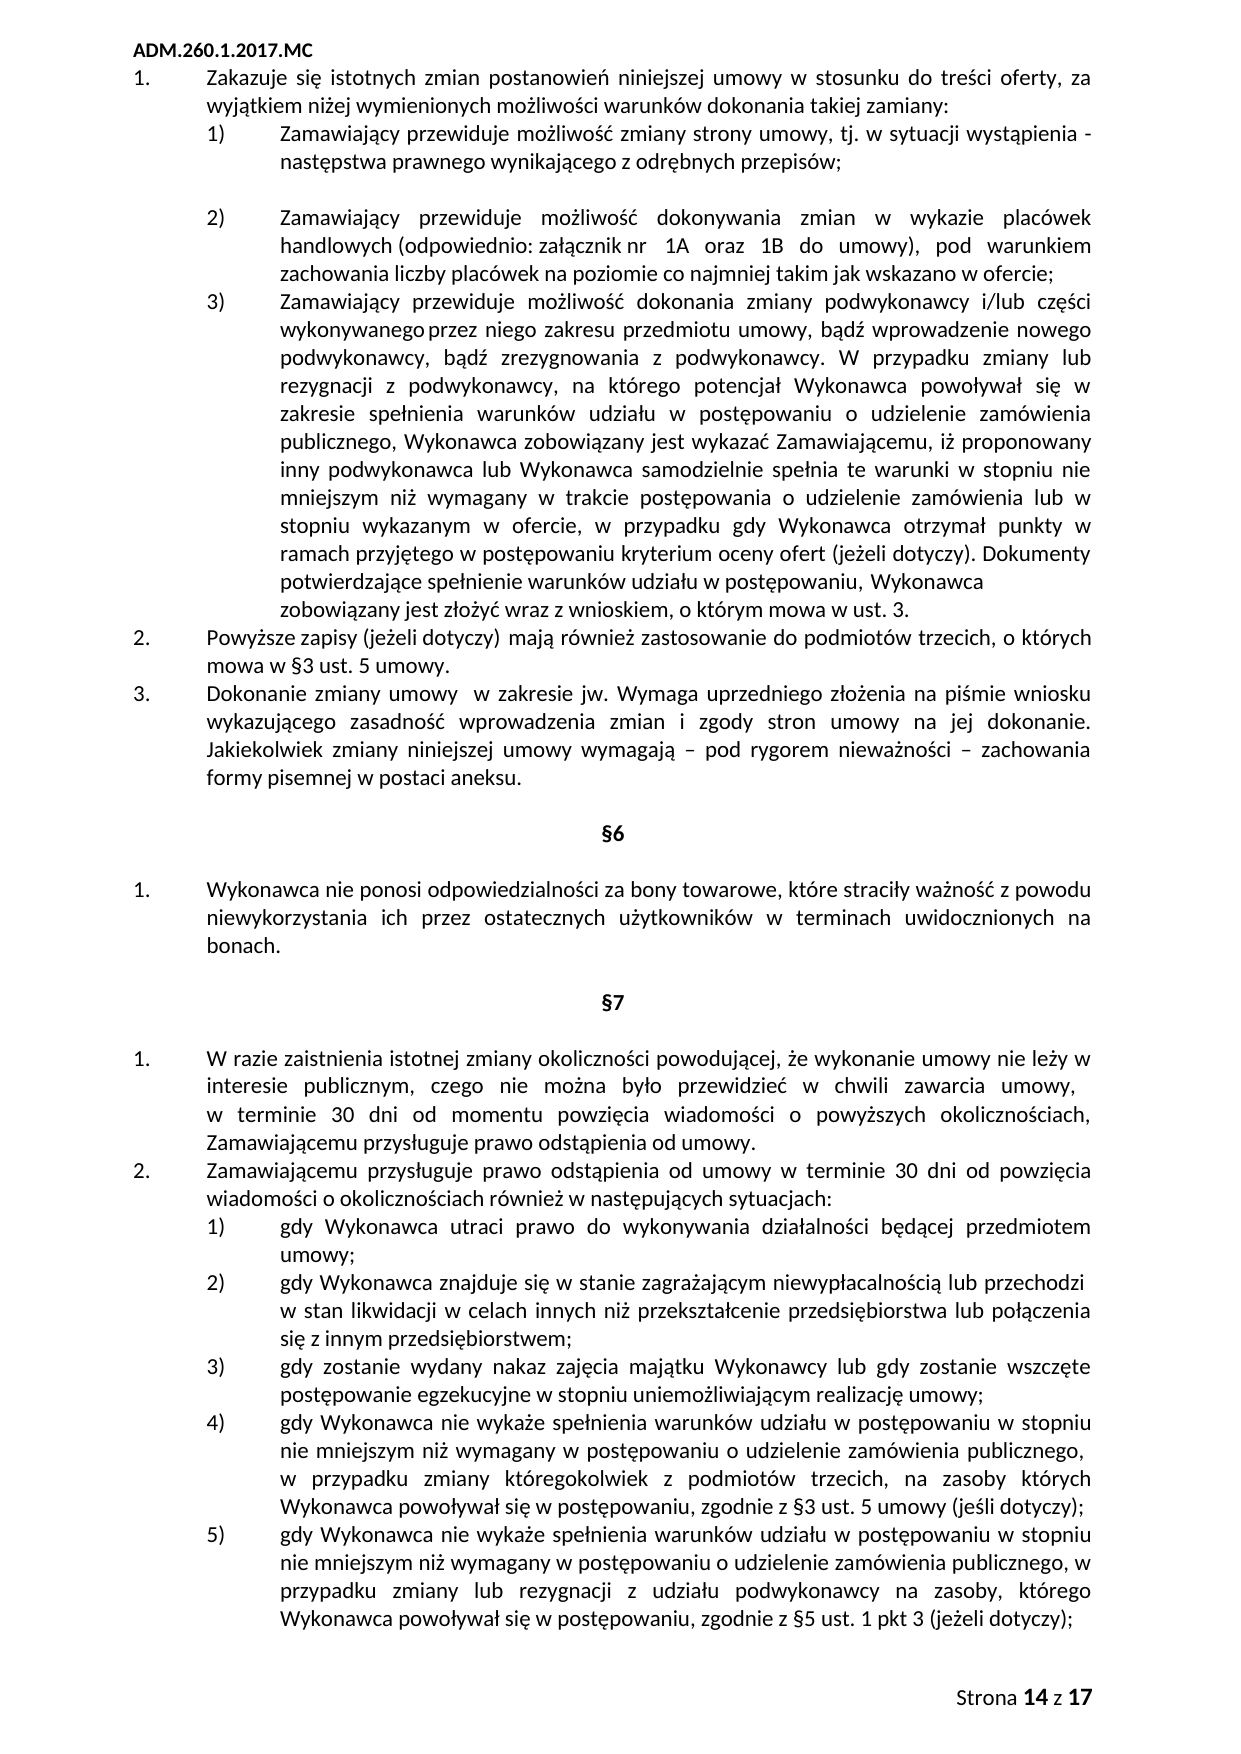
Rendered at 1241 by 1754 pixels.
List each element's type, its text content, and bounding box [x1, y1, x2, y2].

text 4) gdy Wykonawca nie wykaże spełnienia warunków udziału w postępowaniu w stopniu nie mniejszym niż wymagany w postępowaniu o udzielenie zamówienia publicznego, w przypadku zmiany któregokolwiek z podmiotów trzecich, na zasoby których Wykonawca powoływał się w postępowaniu, zgodnie z §3 ust. 5 umowy (jeśli dotyczy); [206, 1408, 1092, 1520]
text 2. Powyższe zapisy (jeżeli dotyczy) mają również zastosowanie do podmiotów trzecich, o których mowa w §3 ust. 5 umowy. [133, 623, 1092, 679]
text 2) gdy Wykonawca znajduje się w stanie zagrażającym niewypłacalnością lub przechodzi w stan likwidacji w celach innych niż przekształcenie przedsiębiorstwa lub połączenia się z innym przedsiębiorstwem; [206, 1268, 1092, 1352]
text 3) Zamawiający przewiduje możliwość dokonania zmiany podwykonawcy i/lub części wykonywanego przez niego zakresu przedmiotu umowy, bądź wprowadzenie nowego podwykonawcy, bądź zrezygnowania z podwykonawcy. W przypadku zmiany lub rezygnacji z podwykonawcy, na którego potencjał Wykonawca powoływał się w zakresie spełnienia warunków udziału w postępowaniu o udzielenie zamówienia publicznego, Wykonawca zobowiązany jest wykazać Zamawiającemu, iż proponowany inny podwykonawca lub Wykonawca samodzielnie spełnia te warunki w stopniu nie mniejszym niż wymagany w trakcie postępowania o udzielenie zamówienia lub w stopniu wykazanym w ofercie, w przypadku gdy Wykonawca otrzymał punkty w ramach przyjętego w postępowaniu kryterium oceny ofert (jeżeli dotyczy). Dokumenty potwierdzające spełnienie warunków udziału w postępowaniu, Wykonawca zobowiązany jest złożyć wraz z wnioskiem, o którym mowa w ust. 3. [206, 287, 1092, 623]
text 2) Zamawiający przewiduje możliwość dokonywania zmian w wykazie placówek handlowych (odpowiednio: załącznik nr 1A oraz 1B do umowy), pod warunkiem zachowania liczby placówek na poziomie co najmniej takim jak wskazano w ofercie; [206, 203, 1092, 287]
text 5) gdy Wykonawca nie wykaże spełnienia warunków udziału w postępowaniu w stopniu nie mniejszym niż wymagany w postępowaniu o udzielenie zamówienia publicznego, w przypadku zmiany lub rezygnacji z udziału podwykonawcy na zasoby, którego Wykonawca powoływał się w postępowaniu, zgodnie z §5 ust. 1 pkt 3 (jeżeli dotyczy); [206, 1520, 1092, 1632]
text 1) Zamawiający przewiduje możliwość zmiany strony umowy, tj. w sytuacji wystąpienia -następstwa prawnego wynikającego z odrębnych przepisów; [206, 119, 1092, 175]
text §6 [133, 819, 1092, 847]
text 1) gdy Wykonawca utraci prawo do wykonywania działalności będącej przedmiotem umowy; [206, 1212, 1092, 1268]
text 1. Zakazuje się istotnych zmian postanowień niniejszej umowy w stosunku do treści oferty, za wyjątkiem niżej wymienionych możliwości warunków dokonania takiej zamiany: [133, 63, 1092, 119]
text §7 [133, 988, 1092, 1016]
text 1. Wykonawca nie ponosi odpowiedzialności za bony towarowe, które straciły ważność z powodu niewykorzystania ich przez ostatecznych użytkowników w terminach uwidocznionych na bonach. [133, 876, 1092, 959]
text 1. W razie zaistnienia istotnej zmiany okoliczności powodującej, że wykonanie umowy nie leży w interesie publicznym, czego nie można było przewidzieć w chwili zawarcia umowy, w terminie 30 dni od momentu powzięcia wiadomości o powyższych okolicznościach, Zamawiającemu przysługuje prawo odstąpienia od umowy. [133, 1044, 1092, 1156]
text 3. Dokonanie zmiany umowy w zakresie jw. Wymaga uprzedniego złożenia na piśmie wniosku wykazującego zasadność wprowadzenia zmian i zgody stron umowy na jej dokonanie. Jakiekolwiek zmiany niniejszej umowy wymagają – pod rygorem nieważności – zachowania formy pisemnej w postaci aneksu. [133, 679, 1092, 791]
text 2. Zamawiającemu przysługuje prawo odstąpienia od umowy w terminie 30 dni od powzięcia wiadomości o okolicznościach również w następujących sytuacjach: [133, 1156, 1092, 1212]
text 3) gdy zostanie wydany nakaz zajęcia majątku Wykonawcy lub gdy zostanie wszczęte postępowanie egzekucyjne w stopniu uniemożliwiającym realizację umowy; [206, 1352, 1092, 1408]
